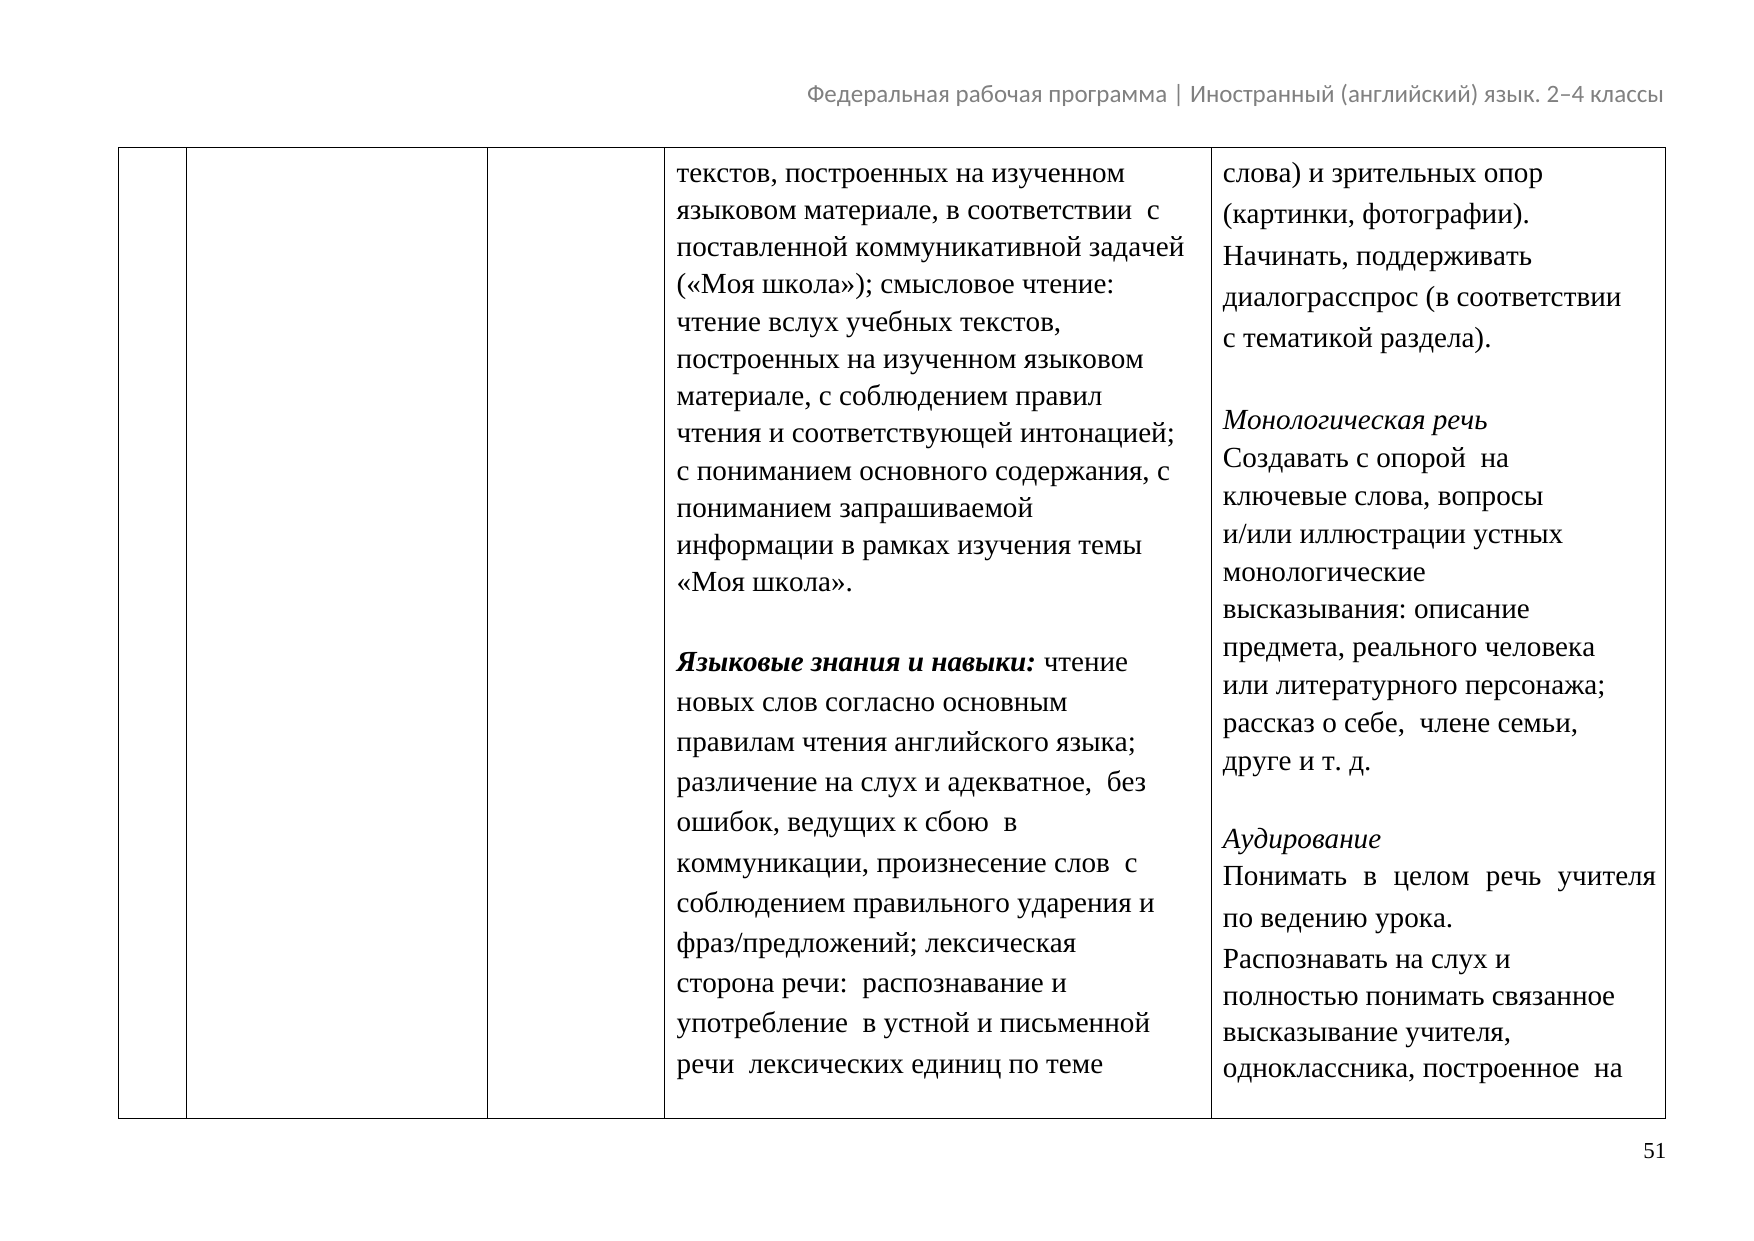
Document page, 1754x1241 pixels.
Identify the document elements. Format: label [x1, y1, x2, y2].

table_header [488, 148, 664, 1118]
table_header [187, 148, 487, 1118]
table_header [119, 148, 186, 1118]
table_header [665, 148, 1211, 1118]
table_header [1212, 148, 1665, 1118]
